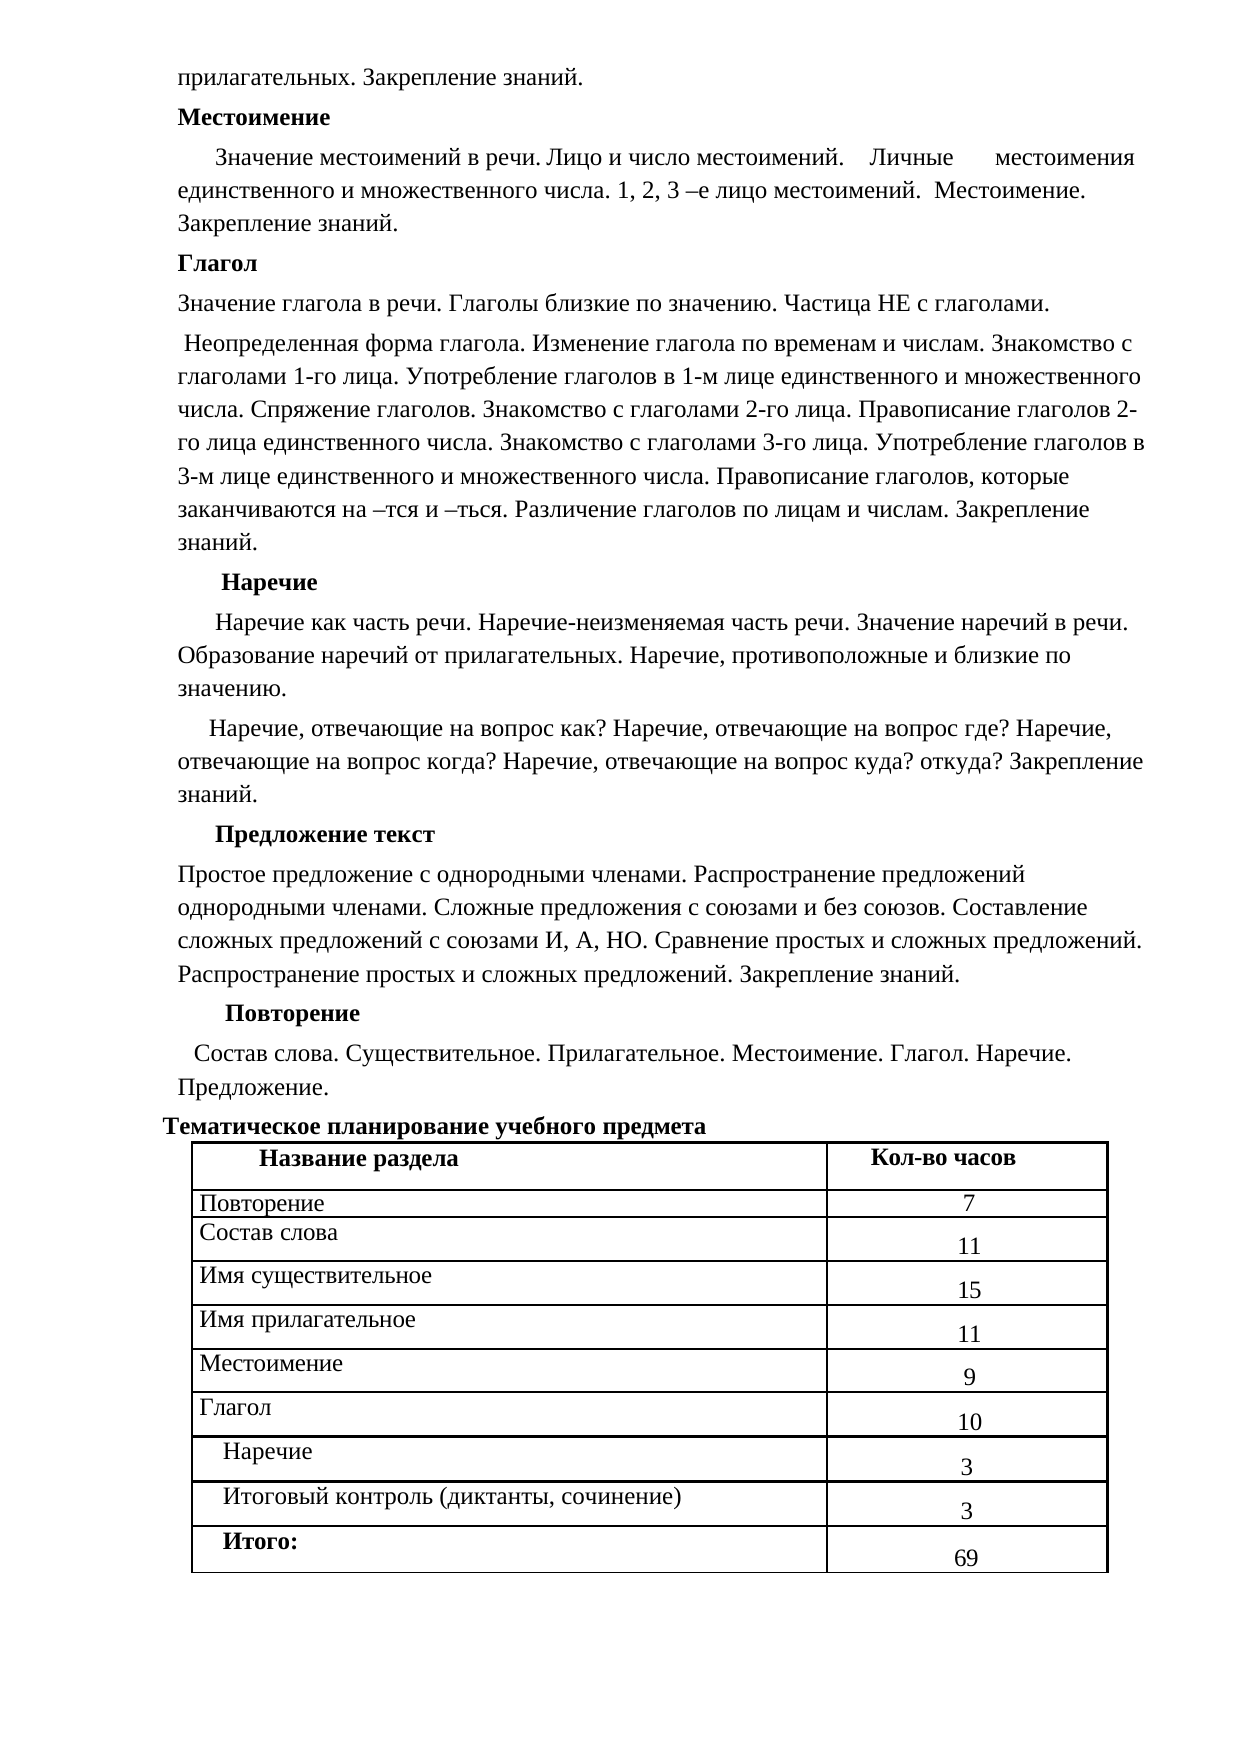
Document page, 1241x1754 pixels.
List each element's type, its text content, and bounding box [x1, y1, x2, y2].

table_cell Глагол [193, 1393, 826, 1435]
table_cell 11 [828, 1306, 1106, 1348]
list Местоимение [177, 99, 1152, 132]
table_cell Имя существительное [193, 1262, 826, 1304]
table_cell 3 [828, 1438, 1106, 1480]
table_cell Имя прилагательное [193, 1306, 826, 1348]
table_cell 69 [828, 1527, 1106, 1572]
list Предложение текст [177, 816, 1152, 849]
list Наречие [177, 564, 1152, 597]
table_header Название раздела [193, 1144, 826, 1189]
list Неопределенная форма глагола. Изменение глагола по временам и числам. Знакомство с глаголами 1-го лица. Употребление глаголов в 1-м лице единственного и множественного числа. Спряжение глаголов. Знакомство с глаголами 2-го лица. Правописание глаголов 2-го лица единственного числа. Знакомство с глаголами 3-го лица. Употребление глаголов в 3-м лице единственного и множественного числа. Правописание глаголов, которые заканчиваются на –тся и –ться. Различение глаголов по лицам и числам. Закрепление знаний. [177, 324, 1152, 557]
list Наречие, отвечающие на вопрос как? Наречие, отвечающие на вопрос где? Наречие, отвечающие на вопрос когда? Наречие, отвечающие на вопрос куда? откуда? Закрепление знаний. [177, 710, 1152, 809]
table_header Кол-во часов [828, 1144, 1106, 1189]
list Повторение [162, 995, 1152, 1028]
table_cell Итоговый контроль (диктанты, сочинение) [193, 1483, 826, 1525]
table_cell Местоимение [193, 1350, 826, 1391]
table_cell 10 [828, 1393, 1106, 1435]
table_cell 9 [828, 1350, 1106, 1391]
table_cell Состав слова [193, 1218, 826, 1260]
list Значение местоимений в речи. Лицо и число местоимений. Личные местоимения единственного и множественного числа. 1, 2, 3 –е лицо местоимений. Местоимение. Закрепление знаний. [177, 139, 1152, 238]
table_cell Наречие [193, 1438, 826, 1480]
list Тематическое планирование учебного предмета [162, 1108, 1152, 1141]
list Наречие как часть речи. Наречие-неизменяемая часть речи. Значение наречий в речи. Образование наречий от прилагательных. Наречие, противоположные и близкие по значению. [177, 603, 1152, 703]
table_cell 11 [828, 1218, 1106, 1260]
list Простое предложение с однородными членами. Распространение предложений однородными членами. Сложные предложения с союзами и без союзов. Составление сложных предложений с союзами И, А, НО. Сравнение простых и сложных предложений. Распространение простых и сложных предложений. Закрепление знаний. [162, 856, 1152, 989]
table_cell Повторение [193, 1191, 826, 1216]
table_cell 15 [828, 1262, 1106, 1304]
table_cell 7 [828, 1191, 1106, 1216]
list Состав слова. Существительное. Прилагательное. Местоимение. Глагол. Наречие. Предложение. [162, 1035, 1152, 1102]
table_cell Итого: [193, 1527, 826, 1572]
list Глагол [177, 245, 1152, 278]
list Значение глагола в речи. Глаголы близкие по значению. Частица НЕ с глаголами. [177, 285, 1152, 318]
table_cell 3 [828, 1483, 1106, 1525]
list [177, 59, 1152, 92]
